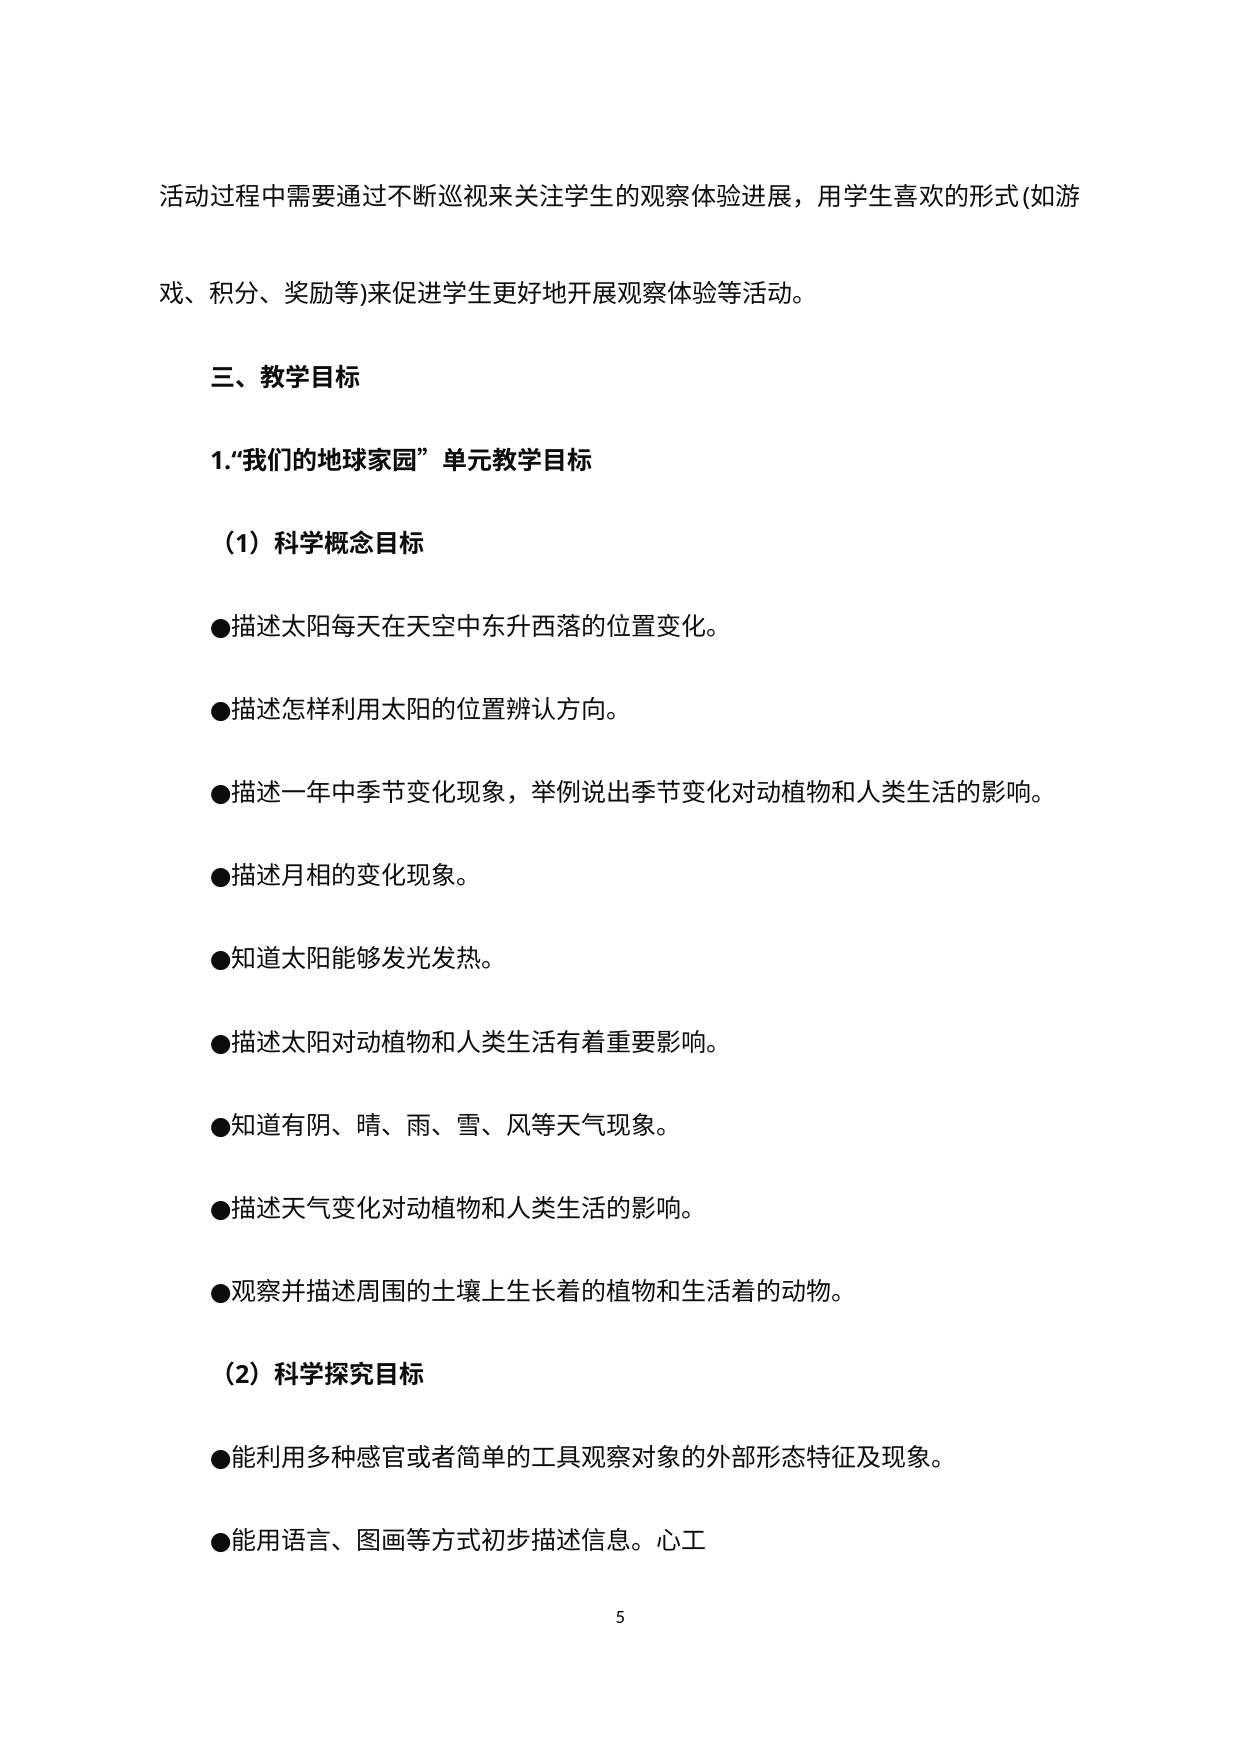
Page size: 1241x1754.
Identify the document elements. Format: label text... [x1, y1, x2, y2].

text ●描述怎样利用太阳的位置辨认方向。 [159, 675, 1081, 740]
text ●描述一年中季节变化现象，举例说出季节变化对动植物和人类生活的影响。 [159, 758, 1081, 823]
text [159, 162, 1081, 324]
text ●描述太阳每天在天空中东升西落的位置变化。 [159, 592, 1081, 657]
text ●知道太阳能够发光发热。 [159, 924, 1081, 989]
text ●能用语言、图画等方式初步描述信息。心工 [159, 1506, 1081, 1571]
text 三、教学目标 [159, 343, 1081, 408]
text 1.“我们的地球家园”单元教学目标 [159, 426, 1081, 491]
text ●描述太阳对动植物和人类生活有着重要影响。 [159, 1008, 1081, 1073]
text （2）科学探究目标 [159, 1340, 1081, 1405]
text ●能利用多种感官或者简单的工具观察对象的外部形态特征及现象。 [159, 1423, 1081, 1488]
text ●描述天气变化对动植物和人类生活的影响。 [159, 1174, 1081, 1239]
text ●描述月相的变化现象。 [159, 841, 1081, 906]
text ●知道有阴、晴、雨、雪、风等天气现象。 [159, 1091, 1081, 1156]
text （1）科学概念目标 [159, 509, 1081, 574]
text ●观察并描述周围的土壤上生长着的植物和生活着的动物。 [159, 1257, 1081, 1322]
